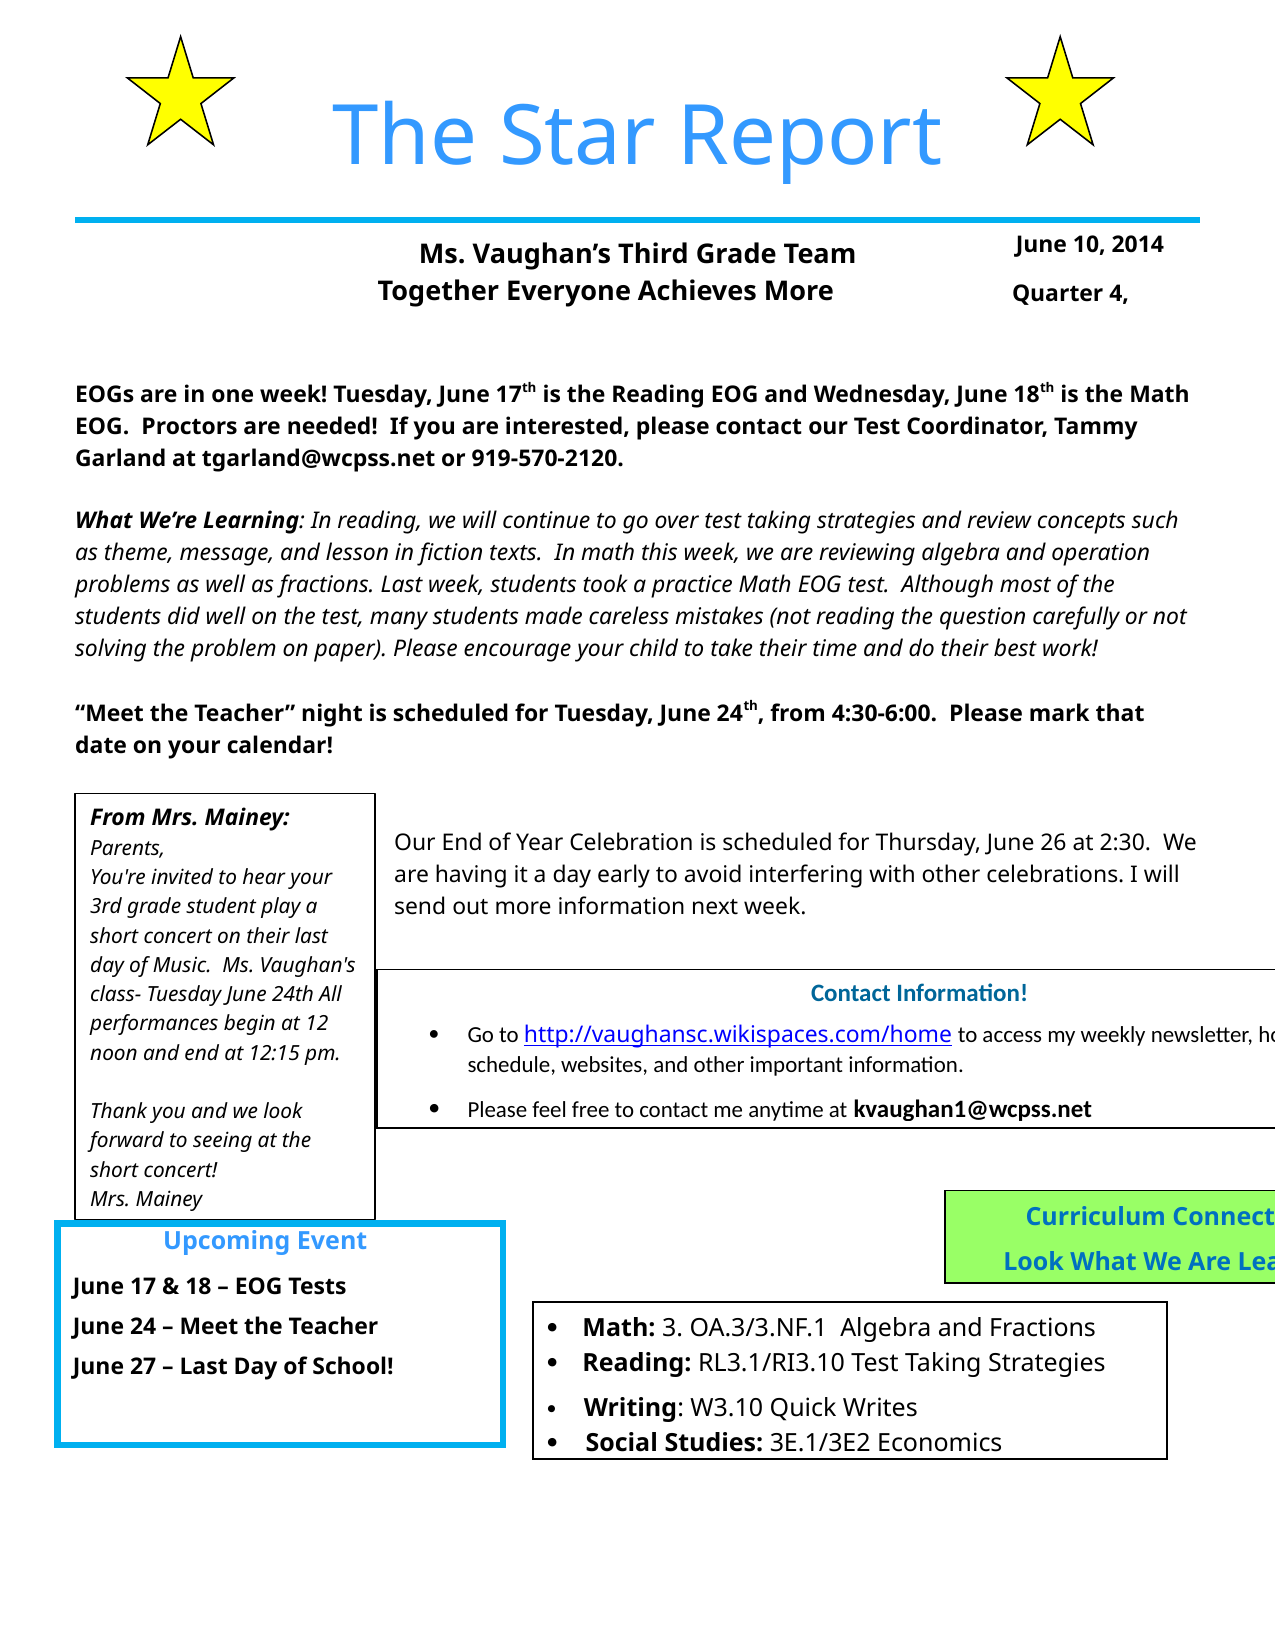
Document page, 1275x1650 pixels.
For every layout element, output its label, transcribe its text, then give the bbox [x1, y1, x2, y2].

subtitle Upcoming Event [75, 1223, 944, 1257]
text Together Everyone Achieves More [75, 271, 1200, 308]
text “Meet the Teacher” night is scheduled for Tuesday, June 24th, from 4:30-6:00. Please mark that date on your calendar! [75, 697, 1200, 760]
title The Star Report [75, 75, 1200, 188]
text EOGs are in one week! Tuesday, June 17th is the Reading EOG and Wednesday, June 18th is the Math EOG. Proctors are needed! If you are interested, please contact our Test Coordinator, Tammy Garland at tgarland@wcpss.net or 919-570-2120. [75, 378, 1200, 473]
text Our End of Year Celebration is scheduled for Thursday, June 26 at 2:30. We are having it a day early to avoid interfering with other celebrations. I will send out more information next week. [376, 825, 1200, 921]
text What We’re Learning: In reading, we will continue to go over test taking strategies and review concepts such as theme, message, and lesson in fiction texts. In math this week, we are reviewing algebra and operation problems as well as fractions. Last week, students took a practice Math EOG test. Although most of the students did well on the test, many students made careless mistakes (not reading the question carefully or not solving the problem on paper). Please encourage your child to take their time and do their best work! [75, 503, 1200, 663]
text Our End of Year Celebration is scheduled for Thursday, June 26 at 2:30. We are having it a day early to avoid interfering with other celebrations. I will send out more information next week. [76, 825, 374, 921]
text Ms. Vaughan’s Third Grade Team [75, 234, 1200, 271]
